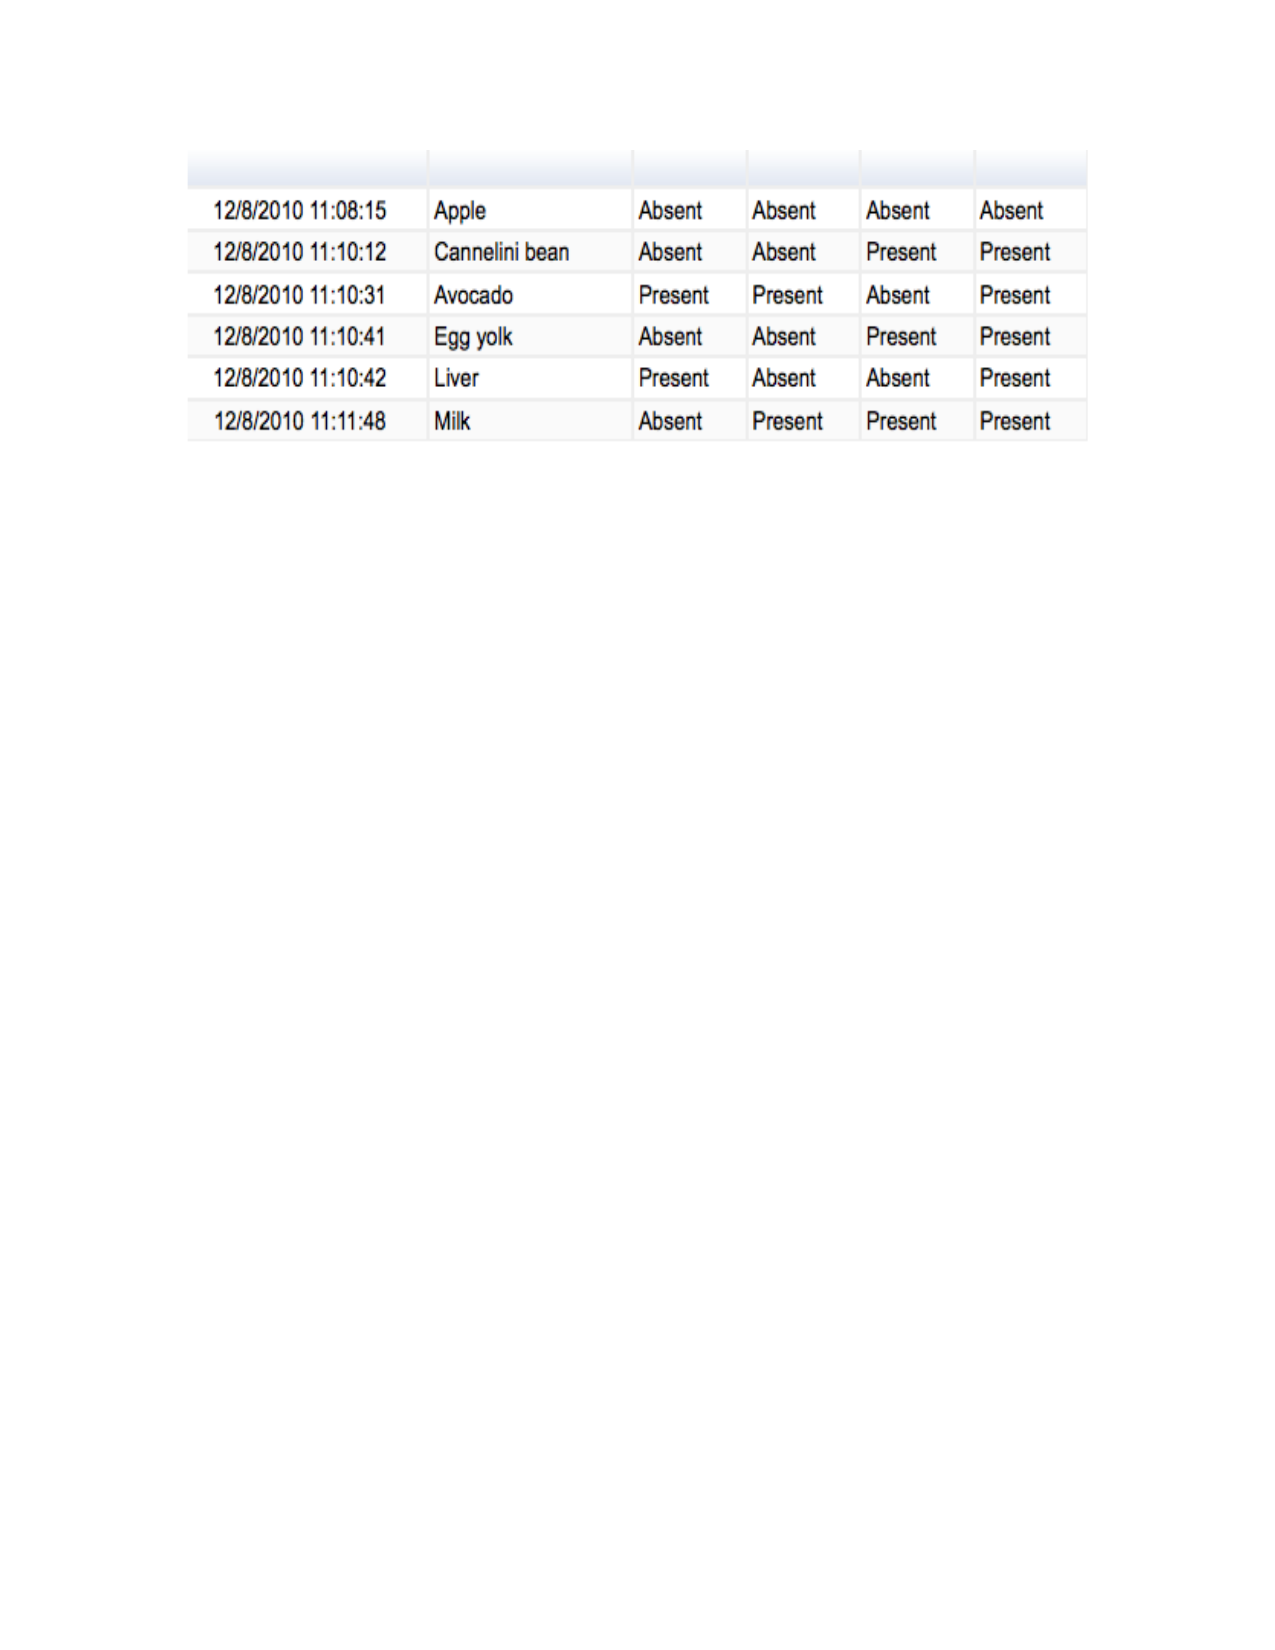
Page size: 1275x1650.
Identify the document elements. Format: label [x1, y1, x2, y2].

picture [187, 150, 1088, 481]
